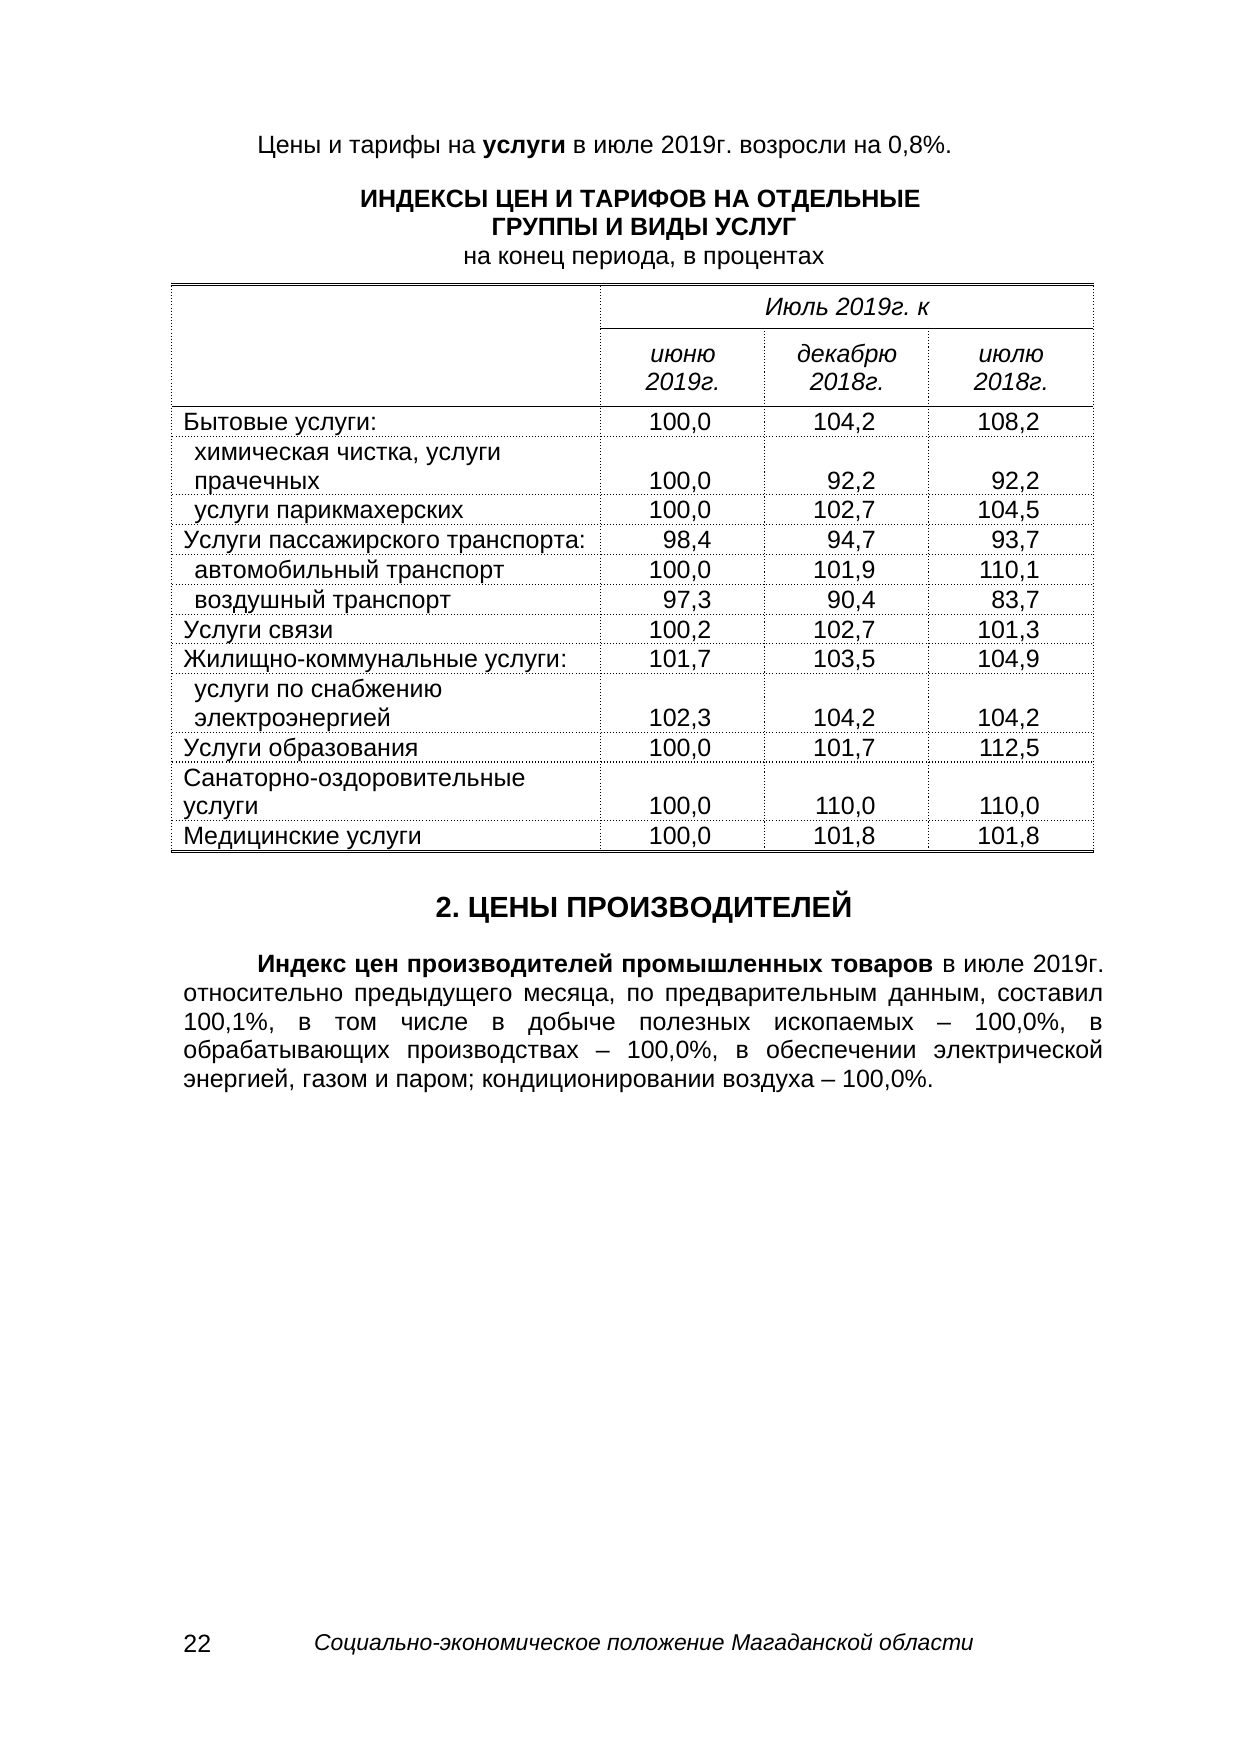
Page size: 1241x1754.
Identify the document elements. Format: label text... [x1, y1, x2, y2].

table_cell 104,5 [929, 494, 1093, 524]
table_cell 101,7 [601, 643, 765, 673]
table_cell 110,1 [929, 554, 1093, 584]
table_cell 104,9 [929, 643, 1093, 673]
table_cell автомобильный транспорт [172, 554, 601, 584]
table_cell Услуги образования [172, 732, 601, 761]
table_cell 83,7 [929, 584, 1093, 613]
table_cell услуги парикмахерских [172, 494, 601, 524]
table_cell 104,2 [929, 673, 1093, 732]
table_cell 101,3 [929, 614, 1093, 643]
table_cell Медицинские услуги [172, 820, 601, 850]
table_cell 112,5 [929, 732, 1093, 761]
table_cell 100,2 [601, 614, 765, 643]
table_cell июлю 2018г. [929, 329, 1093, 406]
table_header [172, 286, 601, 406]
table_cell 101,8 [929, 820, 1093, 850]
table_cell Услуги пассажирского транспорта: [172, 524, 601, 554]
table_cell 102,7 [765, 494, 929, 524]
table_cell декабрю 2018г. [765, 329, 929, 406]
table_cell Санаторно-оздоровительные услуги [172, 761, 601, 820]
table_cell 100,0 [601, 732, 765, 761]
table_cell 100,0 [601, 494, 765, 524]
table_cell 108,2 [929, 407, 1093, 436]
table_cell 100,0 [601, 820, 765, 850]
text ИНДЕКСЫ ЦЕН И ТАРИФОВ НА ОТДЕЛЬНЫЕ ГРУППЫ И ВИДЫ УСЛУГ [183, 184, 1104, 241]
subtitle 2. ЦЕНЫ ПРОИЗВОДИТЕЛЕЙ [183, 890, 1104, 924]
table_cell услуги по снабжению электроэнергией [172, 673, 601, 732]
table_cell 110,0 [765, 761, 929, 820]
table_cell 101,8 [765, 820, 929, 850]
table_cell 100,0 [601, 554, 765, 584]
table_cell 104,2 [765, 407, 929, 436]
table_cell 94,7 [765, 524, 929, 554]
table_cell 92,2 [929, 436, 1093, 494]
table_cell 102,3 [601, 673, 765, 732]
table_cell 110,0 [929, 761, 1093, 820]
table_cell Бытовые услуги: [172, 407, 601, 436]
table_cell июню 2019г. [601, 329, 765, 406]
table_cell 100,0 [601, 761, 765, 820]
table_cell 98,4 [601, 524, 765, 554]
table_cell 93,7 [929, 524, 1093, 554]
table_cell 103,5 [765, 643, 929, 673]
table_cell 101,9 [765, 554, 929, 584]
table_cell химическая чистка, услуги прачечных [172, 436, 601, 494]
table_cell 90,4 [765, 584, 929, 613]
text Цены и тарифы на услуги в июле 2019г. возросли на 0,8%. [183, 130, 1104, 159]
table_cell воздушный транспорт [172, 584, 601, 613]
table_cell 100,0 [601, 407, 765, 436]
table_cell 101,7 [765, 732, 929, 761]
text на конец периода, в процентах [183, 241, 1104, 270]
table_cell 97,3 [601, 584, 765, 613]
text Индекс цен производителей промышленных товаров в июле 2019г. относительно предыдущего месяца, по предварительным данным, составил 100,1%, в том числе в добыче полезных ископаемых – 100,0%, в обрабатывающих производствах – 100,0%, в обеспечении электрической энергией, газом и паром; кондиционировании воздуха – 100,0%. [183, 949, 1104, 1093]
table_cell 102,7 [765, 614, 929, 643]
table_cell 104,2 [765, 673, 929, 732]
table_header Июль 2019г. к [601, 286, 1093, 328]
table_cell Услуги связи [172, 614, 601, 643]
table_cell 100,0 [601, 436, 765, 494]
table_cell 92,2 [765, 436, 929, 494]
table_cell Жилищно-коммунальные услуги: [172, 643, 601, 673]
